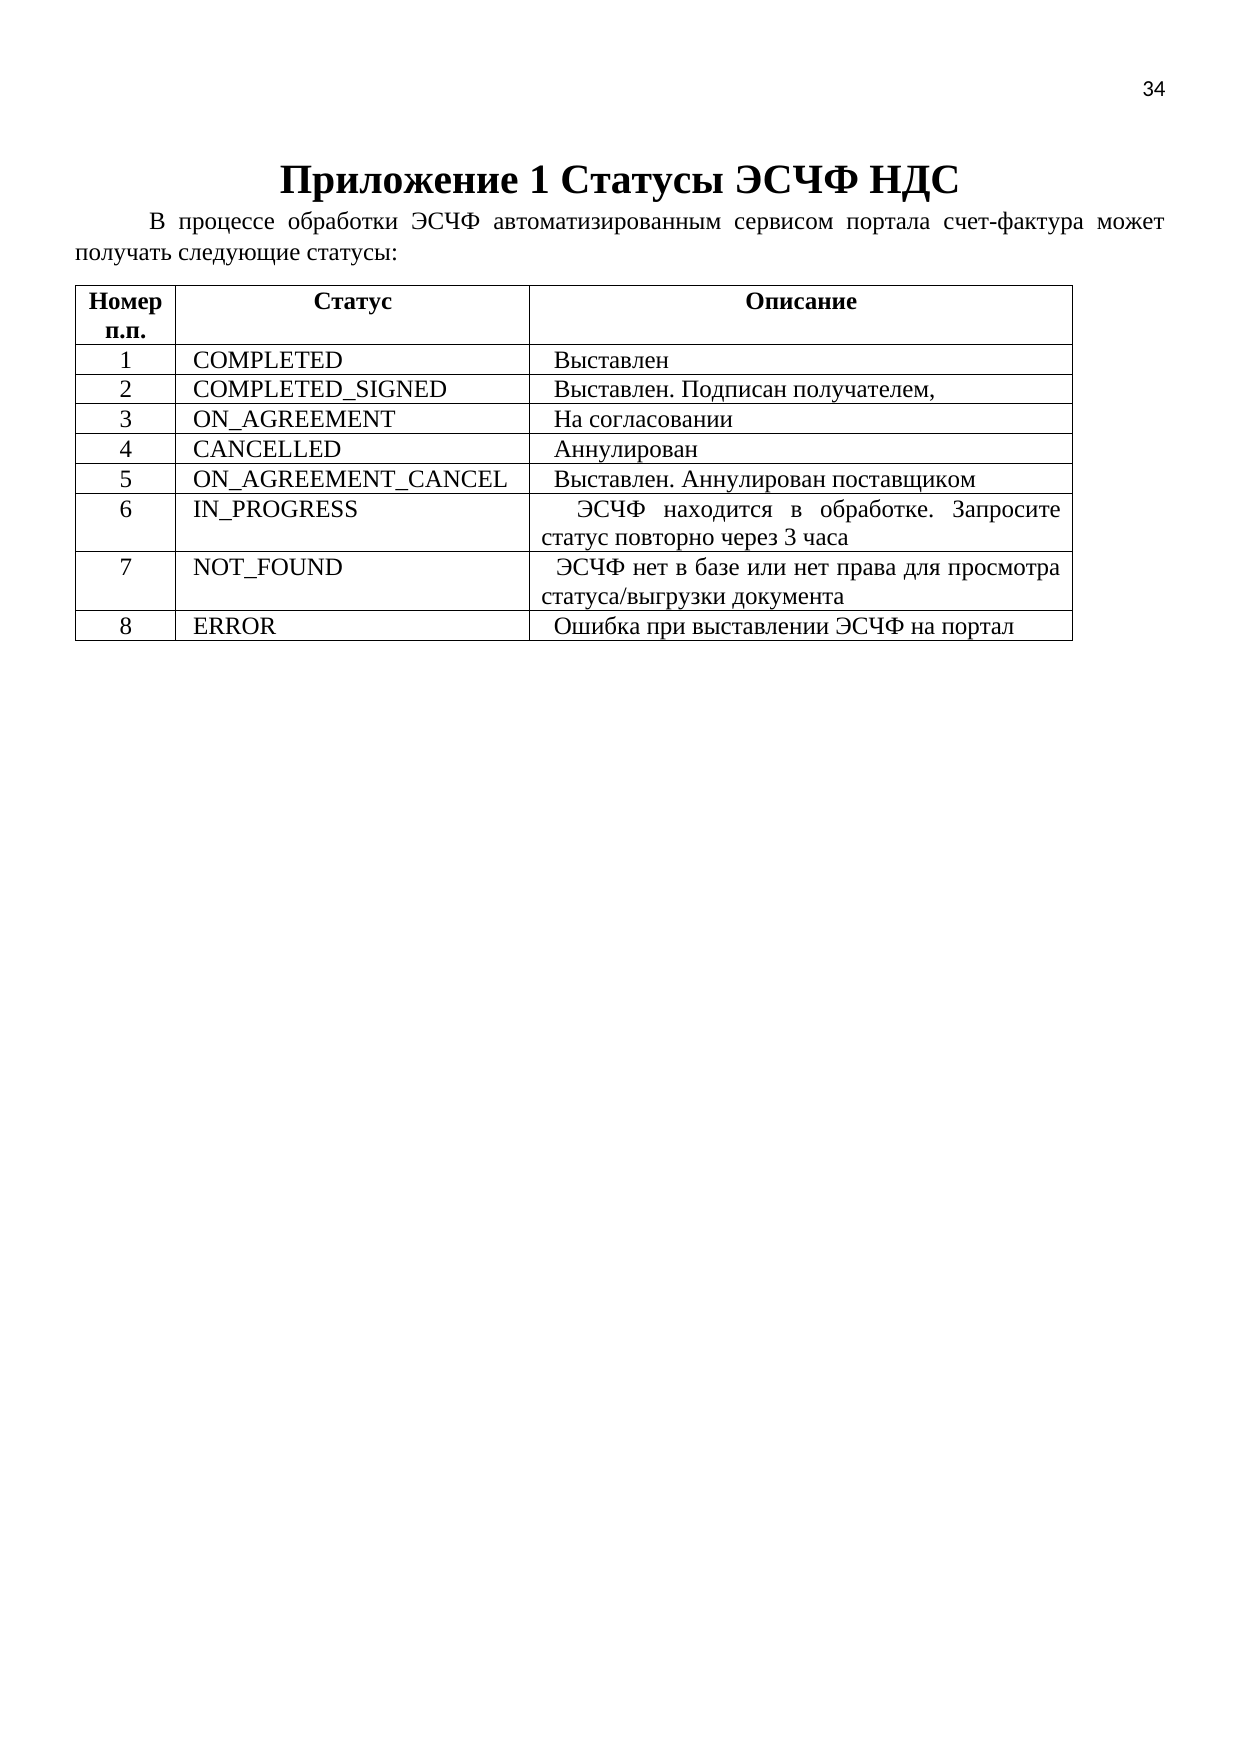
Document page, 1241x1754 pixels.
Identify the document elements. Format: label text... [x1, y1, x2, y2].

table_header Номер п.п. [76, 286, 175, 344]
table_cell CANCELLED [176, 434, 529, 463]
table_cell ЭСЧФ нет в базе или нет права для просмотра статуса/выгрузки документа [530, 552, 1072, 610]
table_cell Выставлен [530, 345, 1072, 373]
table_cell COMPLETED_SIGNED [176, 375, 529, 403]
table_cell 6 [76, 494, 175, 551]
table_cell COMPLETED [176, 345, 529, 373]
table_cell ERROR [176, 611, 529, 639]
table_cell ON_AGREEMENT [176, 404, 529, 433]
table_cell Аннулирован [530, 434, 1072, 463]
table_cell 8 [76, 611, 175, 639]
subtitle Приложение 1 Статусы ЭСЧФ НДС [75, 155, 1165, 203]
table_cell Выставлен. Подписан получателем, [530, 375, 1072, 403]
table_cell 1 [76, 345, 175, 373]
table_cell Выставлен. Аннулирован поставщиком [530, 464, 1072, 493]
table_cell На согласовании [530, 404, 1072, 433]
table_header Статус [176, 286, 529, 344]
table_cell Ошибка при выставлении ЭСЧФ на портал [530, 611, 1072, 639]
table_cell ON_AGREEMENT_CANCEL [176, 464, 529, 493]
table_cell 4 [76, 434, 175, 463]
table_cell ЭСЧФ находится в обработке. Запросите статус повторно через 3 часа [530, 494, 1072, 551]
table_header Описание [530, 286, 1072, 344]
table_cell IN_PROGRESS [176, 494, 529, 551]
table_cell 7 [76, 552, 175, 610]
table_cell 5 [76, 464, 175, 493]
text В процессе обработки ЭСЧФ автоматизированным сервисом портала счет-фактура может получать следующие статусы: [75, 206, 1165, 266]
table_cell 3 [76, 404, 175, 433]
table_cell 2 [76, 375, 175, 403]
table_cell NOT_FOUND [176, 552, 529, 610]
